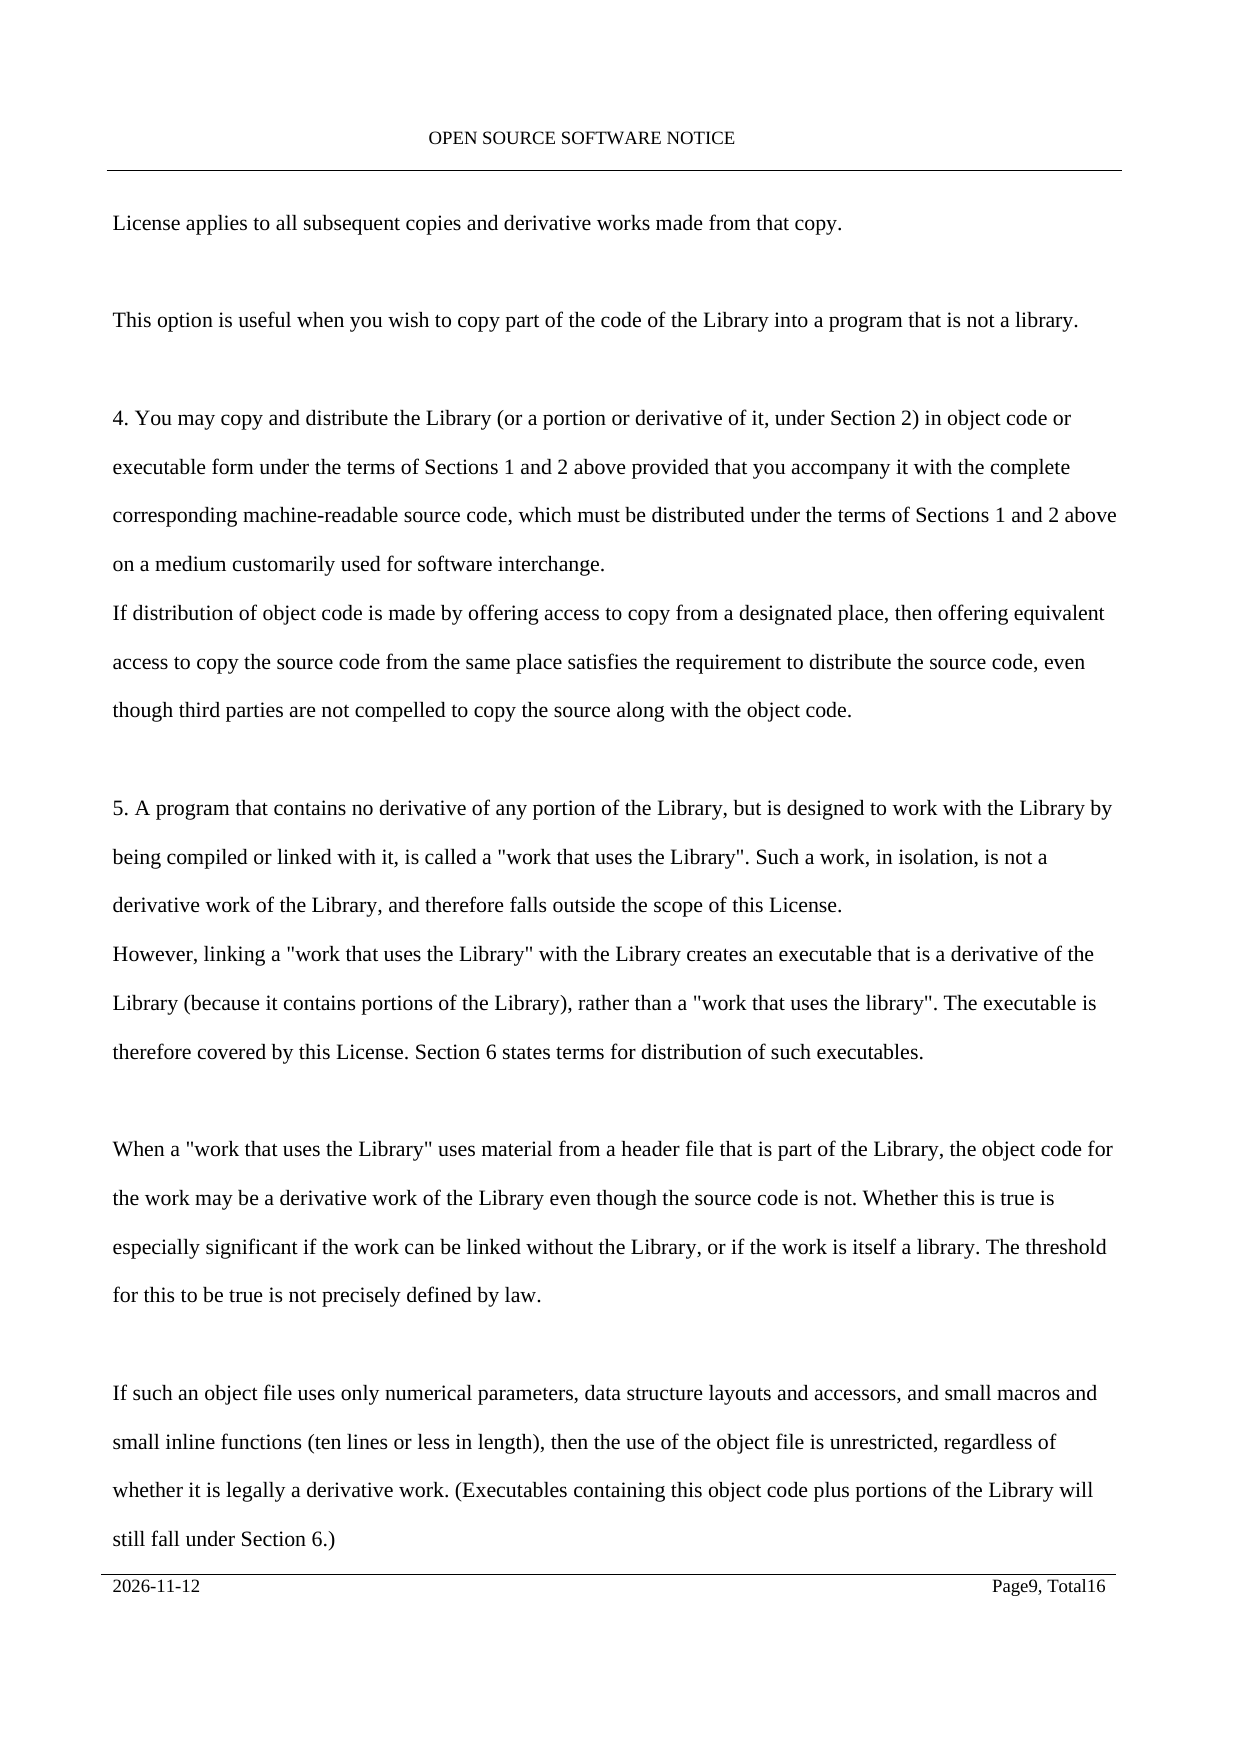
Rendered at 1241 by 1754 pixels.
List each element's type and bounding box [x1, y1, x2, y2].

text [112, 206, 1128, 1555]
